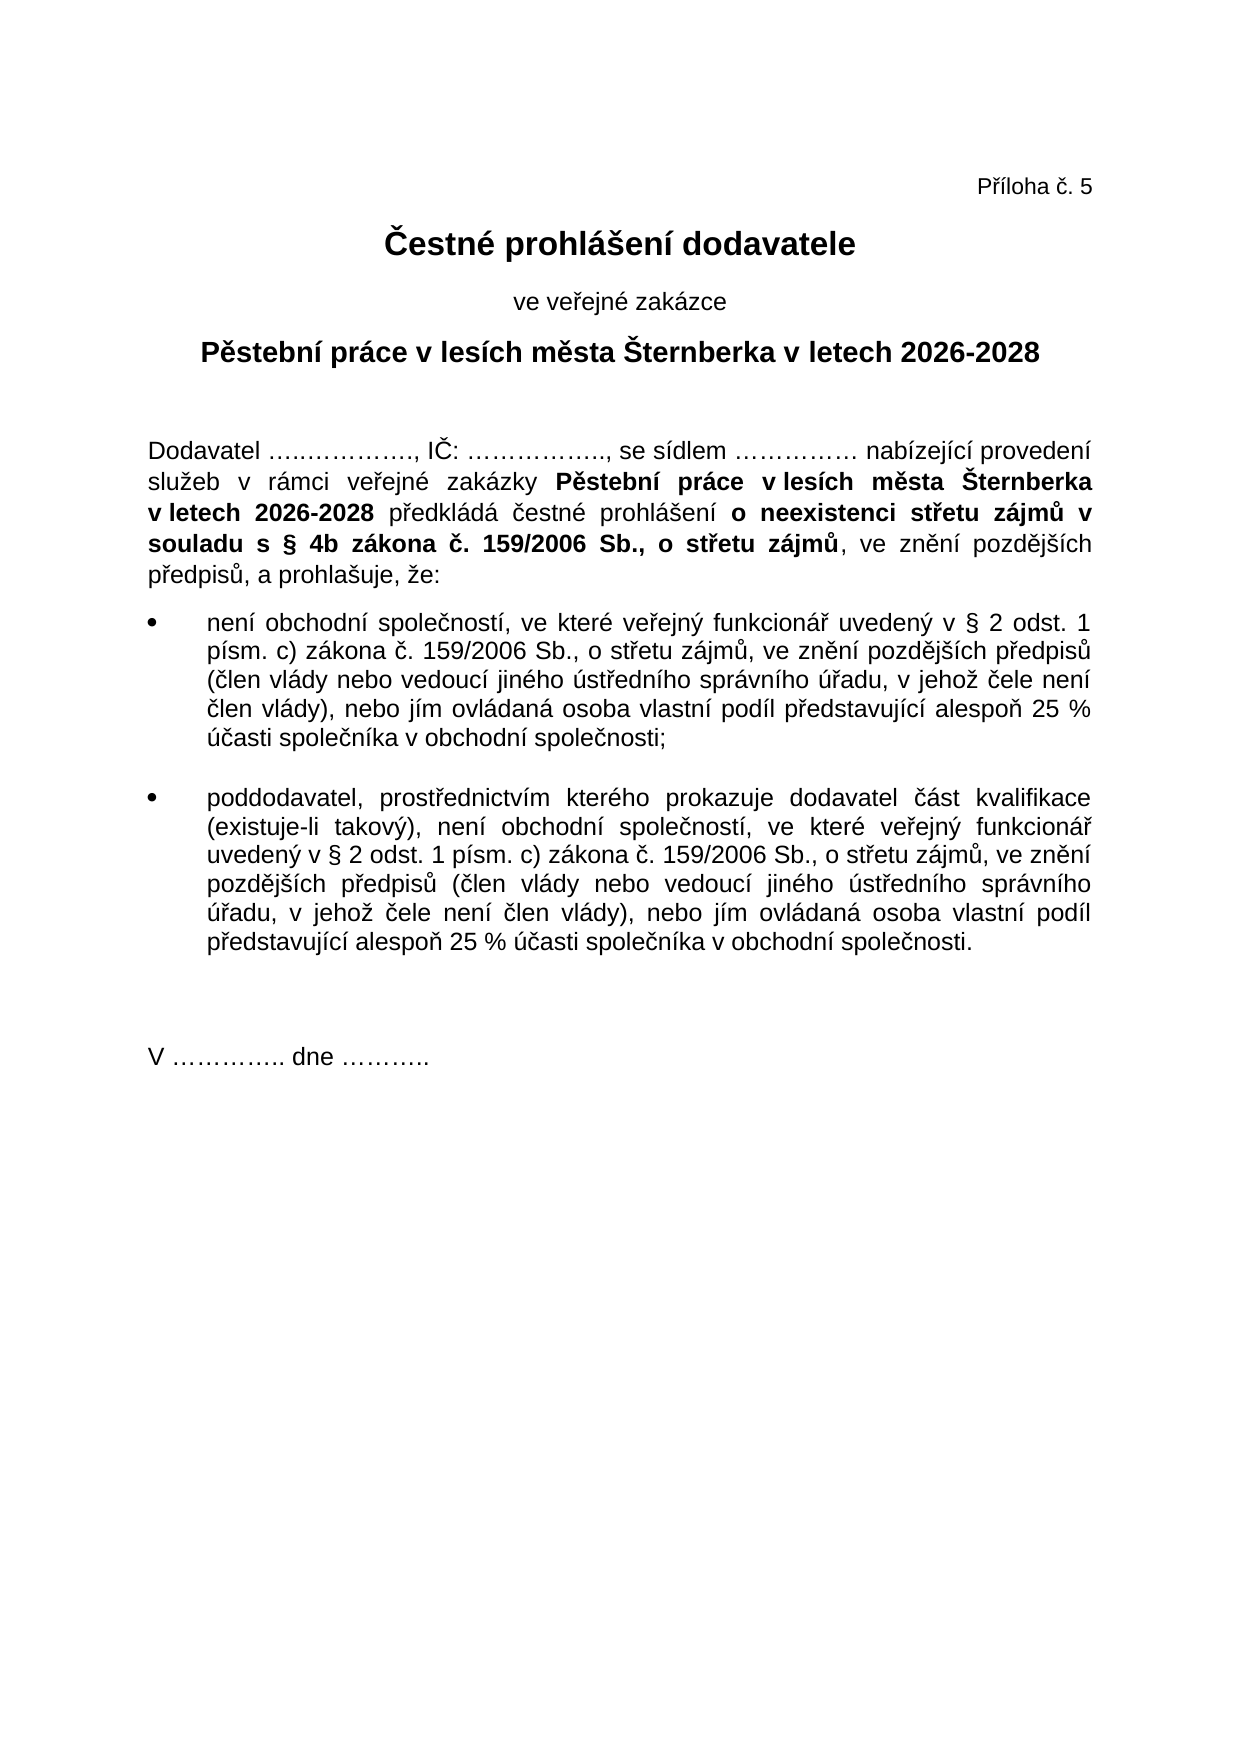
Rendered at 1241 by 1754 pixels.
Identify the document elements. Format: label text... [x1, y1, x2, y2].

text V ………….. dne ……….. [148, 1042, 1093, 1070]
list není obchodní společností, ve které veřejný funkcionář uvedený v § 2 odst. 1 písm. c) zákona č. 159/2006 Sb., o střetu zájmů, ve znění pozdějších předpisů (člen vlády nebo vedoucí jiného ústředního správního úřadu, v jehož čele není člen vlády), nebo jím ovládaná osoba vlastní podíl představující alespoň 25 % účasti společníka v obchodní společnosti; [148, 607, 1093, 751]
subtitle Příloha č. 5 [148, 173, 1093, 199]
subtitle Čestné prohlášení dodavatele [148, 224, 1093, 262]
text ve veřejné zakázce [148, 287, 1093, 316]
text Dodavatel …..…………., IČ: …………….., se sídlem …………… nabízející provedení služeb v rámci veřejné zakázky Pěstební práce v lesích města Šternberka v letech 2026-2028 předkládá čestné prohlášení o neexistenci střetu zájmů v souladu s § 4b zákona č. 159/2006 Sb., o střetu zájmů, ve znění pozdějších předpisů, a prohlašuje, že: [148, 436, 1093, 588]
list poddodavatel, prostřednictvím kterého prokazuje dodavatel část kvalifikace (existuje-li takový), není obchodní společností, ve které veřejný funkcionář uvedený v § 2 odst. 1 písm. c) zákona č. 159/2006 Sb., o střetu zájmů, ve znění pozdějších předpisů (člen vlády nebo vedoucí jiného ústředního správního úřadu, v jehož čele není člen vlády), nebo jím ovládaná osoba vlastní podíl představující alespoň 25 % účasti společníka v obchodní společnosti. [148, 783, 1093, 955]
text Pěstební práce v lesích města Šternberka v letech 2026-2028 [148, 335, 1093, 369]
